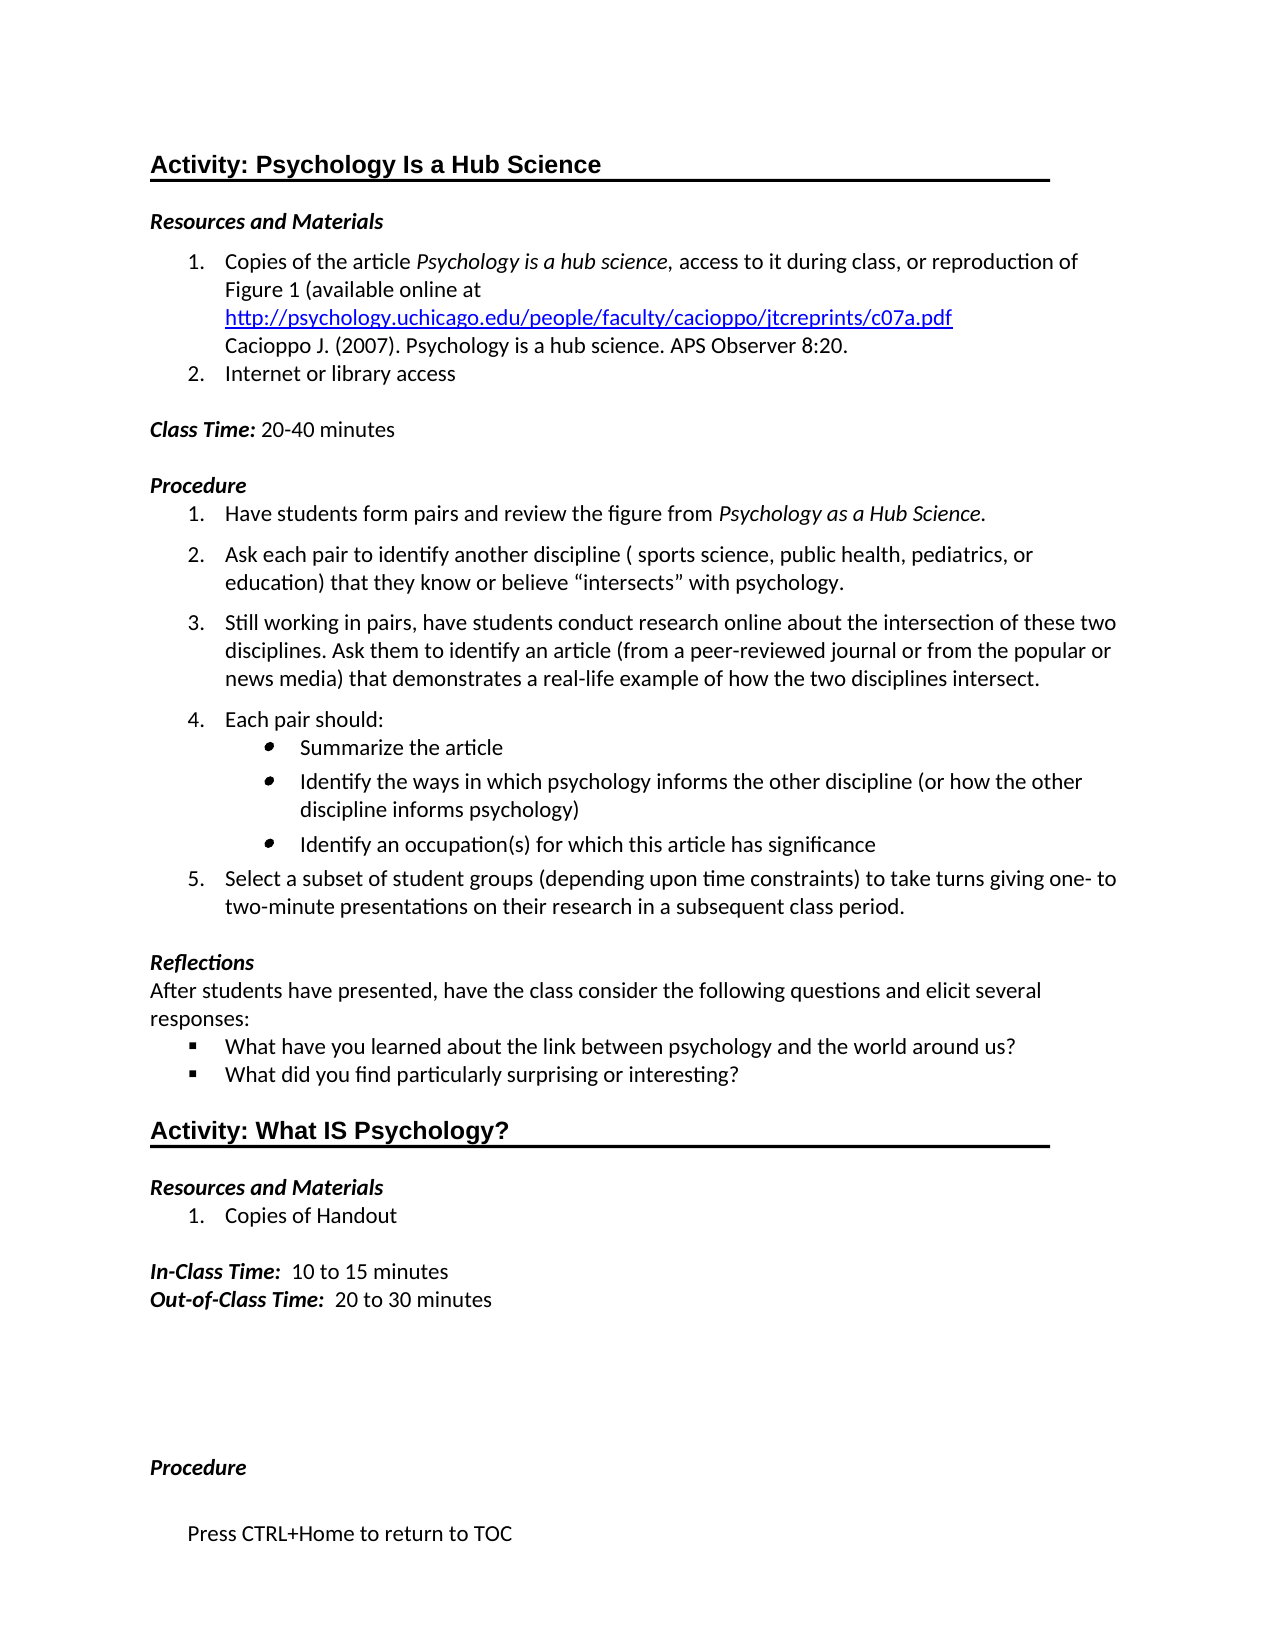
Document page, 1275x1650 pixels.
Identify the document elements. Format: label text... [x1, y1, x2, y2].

text Reflections [150, 948, 1125, 976]
text Class Time: 20-40 minutes [150, 415, 1125, 443]
list Still working in pairs, have students conduct research online about the intersection of these two disciplines. Ask them to identify an article (from a peer-reviewed journal or from the popular or news media) that demonstrates a real-life example of how the two disciplines intersect. [187, 608, 1125, 693]
list Have students form pairs and review the figure from Psychology as a Hub Science. [187, 499, 1125, 527]
list Summarize the article [262, 733, 1125, 761]
text Resources and Materials [150, 207, 1125, 235]
list Identify an occupation(s) for which this article has significance [262, 830, 1125, 858]
list Copies of Handout [187, 1201, 1125, 1229]
subtitle Activity: What IS Psychology? [150, 1116, 1125, 1145]
subtitle Activity: Psychology Is a Hub Science [150, 150, 1125, 179]
list Identify the ways in which psychology informs the other discipline (or how the other discipline informs psychology) [262, 767, 1125, 823]
text Procedure [150, 471, 1125, 499]
text Cacioppo J. (2007). Psychology is a hub science. APS Observer 8:20. [225, 331, 1125, 359]
text Procedure [150, 1453, 1125, 1481]
list Copies of the article Psychology is a hub science, access to it during class, or reproduction of Figure 1 (available online at http://psychology.uchicago.edu/people/faculty/cacioppo/jtcreprints/c07a.pdf [187, 247, 1125, 331]
list What did you find particularly surprising or interesting? [187, 1060, 1125, 1088]
list What have you learned about the link between psychology and the world around us? [187, 1032, 1125, 1060]
list Select a subset of student groups (depending upon time constraints) to take turns giving one- to two-minute presentations on their research in a subsequent class period. [187, 864, 1125, 920]
text Resources and Materials [150, 1173, 1125, 1201]
text Out-of-Class Time: 20 to 30 minutes [150, 1285, 1125, 1313]
list Internet or library access [187, 359, 1125, 387]
list Ask each pair to identify another discipline ( sports science, public health, pediatrics, or education) that they know or believe “intersects” with psychology. [187, 540, 1125, 596]
text In-Class Time: 10 to 15 minutes [150, 1257, 1125, 1285]
list Each pair should: [187, 705, 1125, 733]
text After students have presented, have the class consider the following questions and elicit several responses: [150, 976, 1125, 1032]
